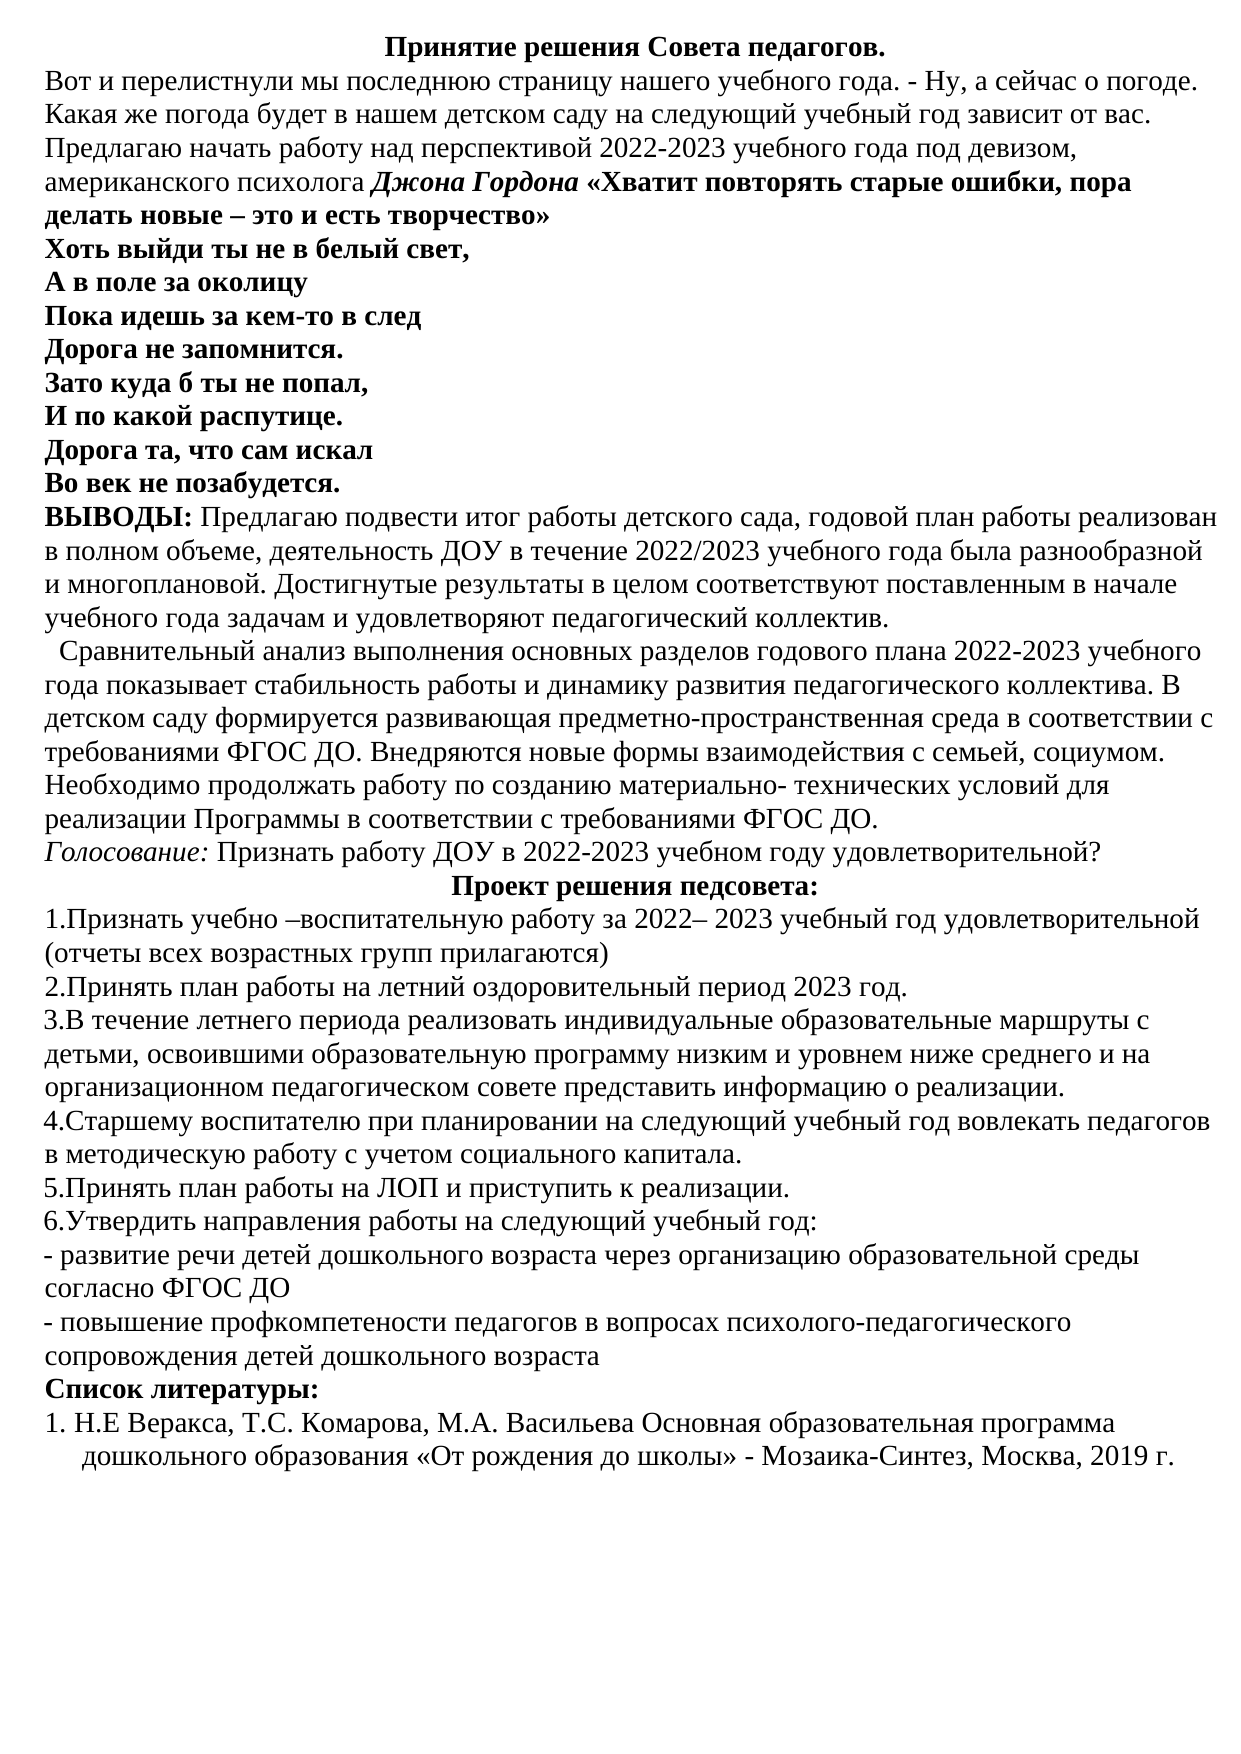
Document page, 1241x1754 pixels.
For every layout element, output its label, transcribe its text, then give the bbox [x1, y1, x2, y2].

text 1.Признать учебно –воспитательную работу за 2022– 2023 учебный год удовлетворительной (отчеты всех возрастных групп прилагаются) [44, 902, 1226, 969]
text 3.В течение летнего периода реализовать индивидуальные образовательные маршруты с детьми, освоившими образовательную программу низким и уровнем ниже среднего и на организационном педагогическом совете представить информацию о реализации. [43, 1002, 1226, 1103]
text А в поле за околицу [44, 264, 1226, 298]
text 4.Старшему воспитателю при планировании на следующий учебный год вовлекать педагогов в методическую работу с учетом социального капитала. [43, 1103, 1226, 1170]
text 6.Утвердить направления работы на следующий учебный год: [43, 1203, 1226, 1237]
list Н.Е Веракса, Т.С. Комарова, М.А. Васильева Основная образовательная программа дошкольного образования «От рождения до школы» - Мозаика-Синтез, Москва, 2019 г. [44, 1405, 1226, 1472]
text Сравнительный анализ выполнения основных разделов годового плана 2022-2023 учебного года показывает стабильность работы и динамику развития педагогического коллектива. В детском саду формируется развивающая предметно-пространственная среда в соответствии с требованиями ФГОС ДО. Внедряются новые формы взаимодействия с семьей, социумом. [44, 633, 1226, 767]
text Голосование: Признать работу ДОУ в 2022-2023 учебном году удовлетворительной? [44, 834, 1240, 868]
text Список литературы: [44, 1371, 1226, 1405]
text Необходимо продолжать работу по созданию материально- технических условий для реализации Программы в соответствии с требованиями ФГОС ДО. [44, 767, 1240, 834]
text 5.Принять план работы на ЛОП и приступить к реализации. [43, 1170, 1226, 1203]
text Пока идешь за кем-то в след [44, 298, 1226, 331]
text Принятие решения Совета педагогов. [44, 29, 1226, 63]
text 2.Принять план работы на летний оздоровительный период 2023 год. [44, 969, 1226, 1002]
text Зато куда б ты не попал, [44, 365, 1226, 398]
text Хоть выйди ты не в белый свет, [44, 231, 1226, 264]
text И по какой распутице. [44, 398, 1226, 432]
text Дорога та, что сам искал [44, 432, 1226, 466]
text Во век не позабудется. [44, 466, 1226, 499]
text Дорога не запомнится. [44, 331, 1226, 365]
text - развитие речи детей дошкольного возраста через организацию образовательной среды согласно ФГОС ДО [43, 1237, 1226, 1304]
text Проект решения педсовета: [44, 868, 1226, 902]
text - повышение профкомпетености педагогов в вопросах психолого-педагогического сопровождения детей дошкольного возраста [43, 1304, 1226, 1371]
text Вот и перелистнули мы последнюю страницу нашего учебного года. - Ну, а сейчас о погоде. Какая же погода будет в нашем детском саду на следующий учебный год зависит от вас. Предлагаю начать работу над перспективой 2022-2023 учебного года под девизом, американского психолога Джона Гордона «Хватит повторять старые ошибки, пора делать новые – это и есть творчество» [44, 63, 1226, 231]
text ВЫВОДЫ: Предлагаю подвести итог работы детского сада, годовой план работы реализован в полном объеме, деятельность ДОУ в течение 2022/2023 учебного года была разнообразной и многоплановой. Достигнутые результаты в целом соответствуют поставленным в начале учебного года задачам и удовлетворяют педагогический коллектив. [44, 499, 1226, 633]
